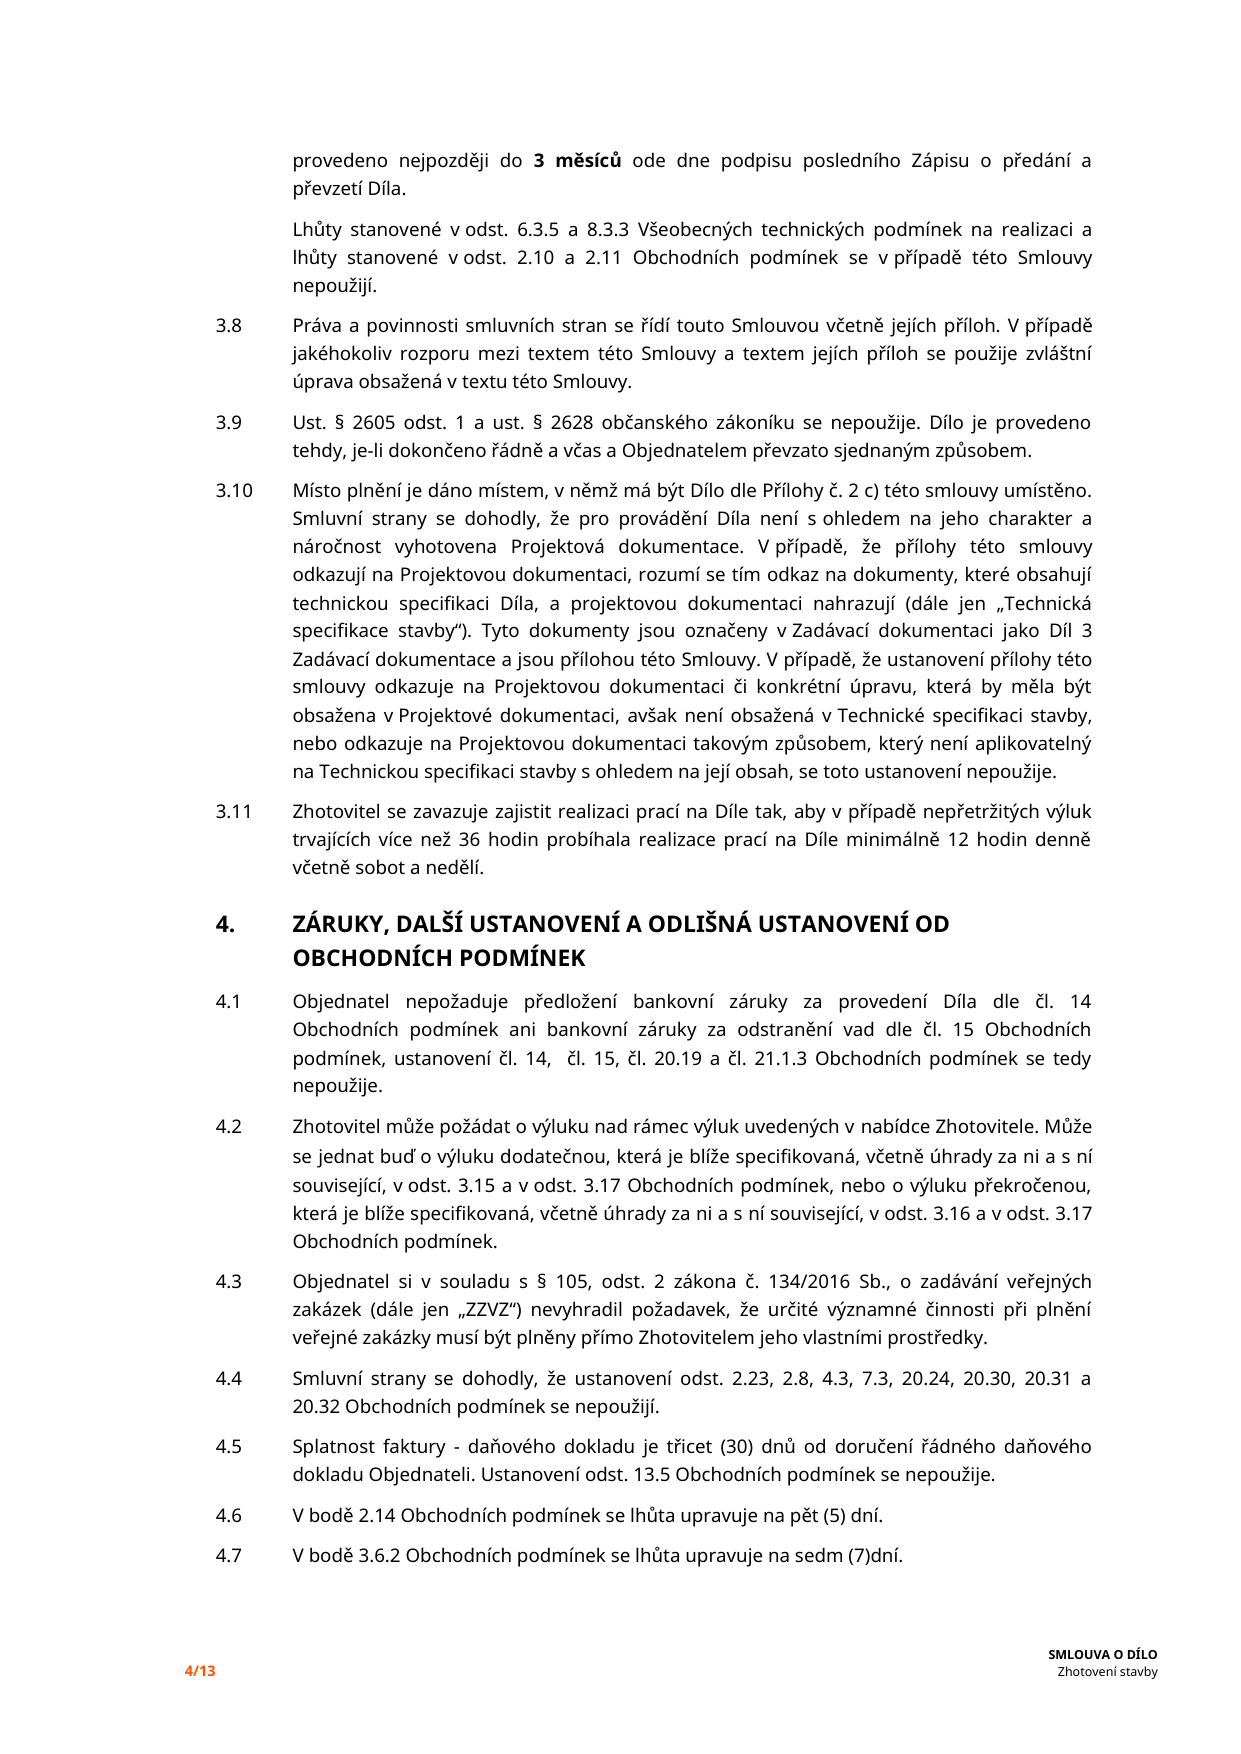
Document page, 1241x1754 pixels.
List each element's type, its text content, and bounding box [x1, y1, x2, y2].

text Objednatel si v souladu s § 105, odst. 2 zákona č. 134/2016 Sb., o zadávání veřejných zakázek (dále jen „ZZVZ“) nevyhradil požadavek, že určité významné činnosti při plnění veřejné zakázky musí být plněny přímo Zhotovitelem jeho vlastními prostředky. [216, 1269, 1093, 1350]
text V bodě 3.6.2 Obchodních podmínek se lhůta upravuje na sedm (7)dní. [216, 1543, 1093, 1568]
text Práva a povinnosti smluvních stran se řídí touto Smlouvou včetně jejích příloh. V případě jakéhokoliv rozporu mezi textem této Smlouvy a textem jejích příloh se použije zvláštní úprava obsažená v textu této Smlouvy. [216, 313, 1093, 394]
text Zhotovitel může požádat o výluku nad rámec výluk uvedených v nabídce Zhotovitele. Může se jednat buď o výluku dodatečnou, která je blíže specifikovaná, včetně úhrady za ni a s ní související, v odst. 3.15 a v odst. 3.17 Obchodních podmínek, nebo o výluku překročenou, která je blíže specifikovaná, včetně úhrady za ni a s ní související, v odst. 3.16 a v odst. 3.17 Obchodních podmínek. [216, 1113, 1093, 1254]
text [292, 147, 1093, 201]
text ZÁRUKY, DALŠÍ USTANOVENÍ A ODLIŠNÁ USTANOVENÍ OD OBCHODNÍCH PODMÍNEK [216, 907, 1093, 973]
text Smluvní strany se dohodly, že ustanovení odst. 2.23, 2.8, 4.3, 7.3, 20.24, 20.30, 20.31 a 20.32 Obchodních podmínek se nepoužijí. [216, 1365, 1093, 1419]
text Objednatel nepožaduje předložení bankovní záruky za provedení Díla dle čl. 14 Obchodních podmínek ani bankovní záruky za odstranění vad dle čl. 15 Obchodních podmínek, ustanovení čl. 14, čl. 15, čl. 20.19 a čl. 21.1.3 Obchodních podmínek se tedy nepoužije. [216, 989, 1093, 1098]
text Lhůty stanovené v odst. 6.3.5 a 8.3.3 Všeobecných technických podmínek na realizaci a lhůty stanovené v odst. 2.10 a 2.11 Obchodních podmínek se v případě této Smlouvy nepoužijí. [292, 216, 1093, 298]
text V bodě 2.14 Obchodních podmínek se lhůta upravuje na pět (5) dní. [216, 1502, 1093, 1528]
text Ust. § 2605 odst. 1 a ust. § 2628 občanského zákoníku se nepoužije. Dílo je provedeno tehdy, je-li dokončeno řádně a včas a Objednatelem převzato sjednaným způsobem. [216, 409, 1093, 463]
text Místo plnění je dáno místem, v němž má být Dílo dle Přílohy č. 2 c) této smlouvy umístěno. Smluvní strany se dohodly, že pro provádění Díla není s ohledem na jeho charakter a náročnost vyhotovena Projektová dokumentace. V případě, že přílohy této smlouvy odkazují na Projektovou dokumentaci, rozumí se tím odkaz na dokumenty, které obsahují technickou specifikaci Díla, a projektovou dokumentaci nahrazují (dále jen „Technická specifikace stavby“). Tyto dokumenty jsou označeny v Zadávací dokumentaci jako Díl 3 Zadávací dokumentace a jsou přílohou této Smlouvy. V případě, že ustanovení přílohy této smlouvy odkazuje na Projektovou dokumentaci či konkrétní úpravu, která by měla být obsažena v Projektové dokumentaci, avšak není obsažená v Technické specifikaci stavby, nebo odkazuje na Projektovou dokumentaci takovým způsobem, který není aplikovatelný na Technickou specifikaci stavby s ohledem na její obsah, se toto ustanovení nepoužije. [216, 478, 1093, 783]
text Splatnost faktury - daňového dokladu je třicet (30) dnů od doručení řádného daňového dokladu Objednateli. Ustanovení odst. 13.5 Obchodních podmínek se nepoužije. [216, 1434, 1093, 1487]
text Zhotovitel se zavazuje zajistit realizaci prací na Díle tak, aby v případě nepřetržitých výluk trvajících více než 36 hodin probíhala realizace prací na Díle minimálně 12 hodin denně včetně sobot a nedělí. [216, 798, 1093, 880]
